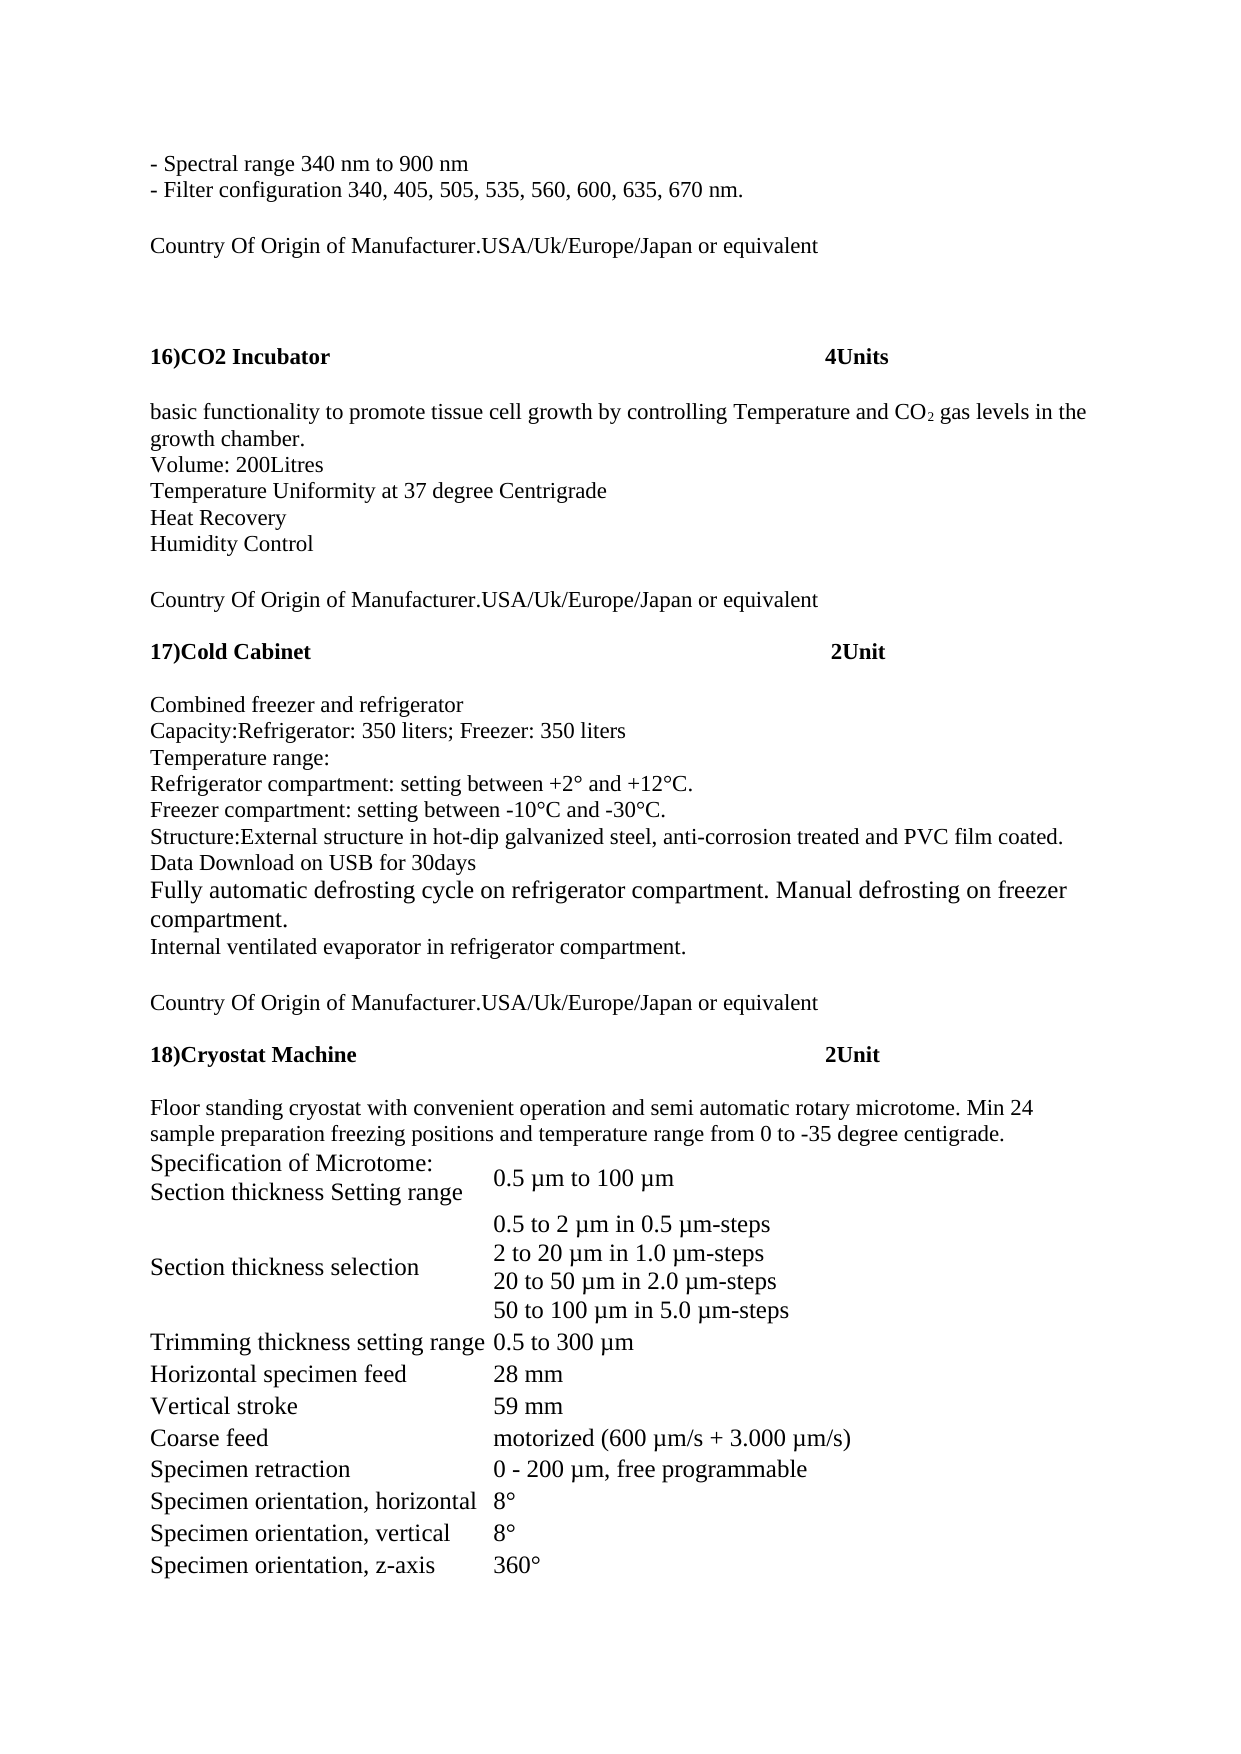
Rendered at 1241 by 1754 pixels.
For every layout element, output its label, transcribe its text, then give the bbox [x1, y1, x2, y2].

table_cell 0.5 µm to 100 µm [492, 1147, 858, 1207]
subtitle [150, 150, 1090, 203]
table_cell Specimen orientation, horizontal [149, 1485, 492, 1517]
subtitle Country Of Origin of Manufacturer.USA/Uk/Europe/Japan or equivalent [150, 586, 1090, 612]
table_cell 8° [492, 1485, 858, 1517]
subtitle Combined freezer and refrigerator [150, 691, 1090, 717]
text Internal ventilated evaporator in refrigerator compartment. [150, 933, 1090, 959]
text Structure:External structure in hot-dip galvanized steel, anti-corrosion treated and PVC film coated. [150, 823, 1090, 849]
subtitle Country Of Origin of Manufacturer.USA/Uk/Europe/Japan or equivalent [150, 989, 1090, 1015]
text Floor standing cryostat with convenient operation and semi automatic rotary microtome. Min 24 sample preparation freezing positions and temperature range from 0 to -35 degree centigrade. [150, 1094, 1090, 1147]
subtitle Temperature Uniformity at 37 degree Centrigrade [150, 477, 1090, 504]
subtitle 17)Cold Cabinet 2Unit [150, 638, 1090, 665]
text Data Download on USB for 30days [150, 849, 1090, 876]
table_cell 0.5 to 2 µm in 0.5 µm-steps 2 to 20 µm in 1.0 µm-steps 20 to 50 µm in 2.0 µm-steps 50 to 100 µm in 5.0 µm-steps [492, 1208, 858, 1326]
text Temperature range: [150, 744, 1090, 770]
table_cell Specimen orientation, vertical [149, 1517, 492, 1549]
subtitle basic functionality to promote tissue cell growth by controlling Temperature and CO2 gas levels in the growth chamber. [150, 398, 1090, 451]
text 18)Cryostat Machine 2Unit [150, 1041, 1090, 1068]
table_cell 360° [492, 1549, 858, 1581]
table_cell 0.5 to 300 µm [492, 1326, 858, 1357]
table_cell 8° [492, 1517, 858, 1549]
table_cell Vertical stroke [149, 1389, 492, 1421]
text Capacity:Refrigerator: 350 liters; Freezer: 350 liters [150, 717, 1090, 744]
table_cell 28 mm [492, 1358, 858, 1389]
subtitle Country Of Origin of Manufacturer.USA/Uk/Europe/Japan or equivalent [150, 232, 1090, 258]
table_cell motorized (600 µm/s + 3.000 µm/s) [492, 1421, 858, 1453]
table_cell 59 mm [492, 1389, 858, 1421]
subtitle Volume: 200Litres [150, 451, 1090, 477]
subtitle Heat Recovery [150, 504, 1090, 530]
table_cell Horizontal specimen feed [149, 1358, 492, 1389]
table_cell Specification of Microtome: Section thickness Setting range [149, 1147, 492, 1207]
subtitle Humidity Control [150, 530, 1090, 557]
table_cell Coarse feed [149, 1421, 492, 1453]
table_cell Specimen retraction [149, 1453, 492, 1485]
table_cell Section thickness selection [149, 1208, 492, 1326]
text Freezer compartment: setting between -10°C and -30°C. [150, 797, 1090, 823]
table_cell 0 - 200 µm, free programmable [492, 1453, 858, 1485]
table_cell Trimming thickness setting range [149, 1326, 492, 1357]
table_cell Specimen orientation, z-axis [149, 1549, 492, 1581]
text Fully automatic defrosting cycle on refrigerator compartment. Manual defrosting on freezer compartment. [150, 876, 1090, 933]
text Refrigerator compartment: setting between +2° and +12°C. [150, 770, 1090, 797]
subtitle 16)CO2 Incubator 4Units [150, 343, 1090, 369]
